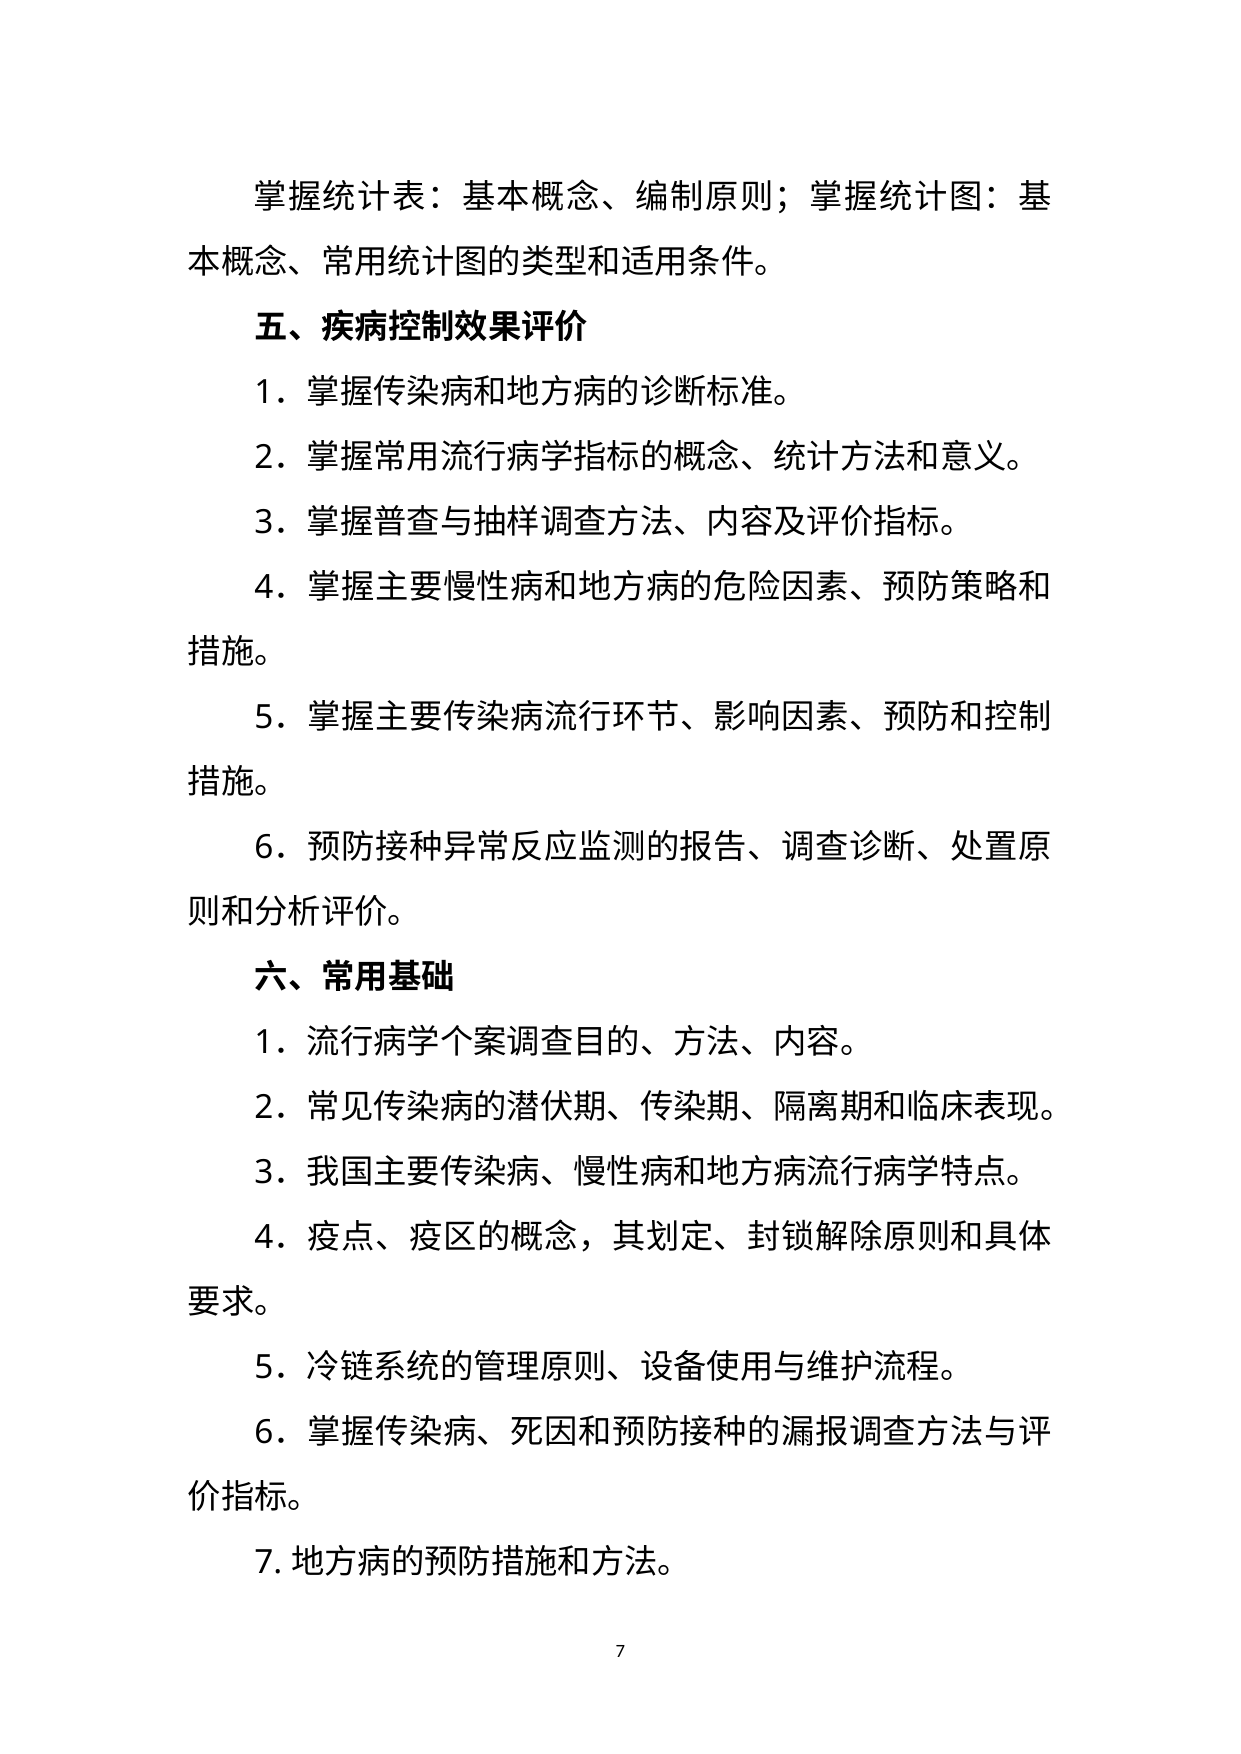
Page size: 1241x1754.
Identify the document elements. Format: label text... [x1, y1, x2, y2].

text 4．掌握主要慢性病和地方病的危险因素、预防策略和措施。 [187, 552, 1053, 682]
text 5．掌握主要传染病流行环节、影响因素、预防和控制措施。 [187, 682, 1053, 812]
text 4．疫点、疫区的概念，其划定、封锁解除原则和具体要求。 [187, 1202, 1053, 1332]
text 6．掌握传染病、死因和预防接种的漏报调查方法与评价指标。 [187, 1397, 1053, 1527]
text 2．常见传染病的潜伏期、传染期、隔离期和临床表现。 [187, 1072, 1053, 1137]
text 1．掌握传染病和地方病的诊断标准。 [187, 357, 1053, 422]
text 3．我国主要传染病、慢性病和地方病流行病学特点。 [187, 1137, 1053, 1202]
text 7. 地方病的预防措施和方法。 [187, 1527, 1053, 1592]
text 1．流行病学个案调查目的、方法、内容。 [187, 1007, 1053, 1072]
text 2．掌握常用流行病学指标的概念、统计方法和意义。 [187, 422, 1053, 487]
text 六、常用基础 [187, 942, 1053, 1007]
text 3．掌握普查与抽样调查方法、内容及评价指标。 [187, 487, 1053, 552]
text 5．冷链系统的管理原则、设备使用与维护流程。 [187, 1332, 1053, 1397]
text 掌握统计表：基本概念、编制原则；掌握统计图：基本概念、常用统计图的类型和适用条件。 [187, 162, 1053, 292]
text 6．预防接种异常反应监测的报告、调查诊断、处置原则和分析评价。 [187, 812, 1053, 942]
text 五、疾病控制效果评价 [187, 292, 1053, 357]
